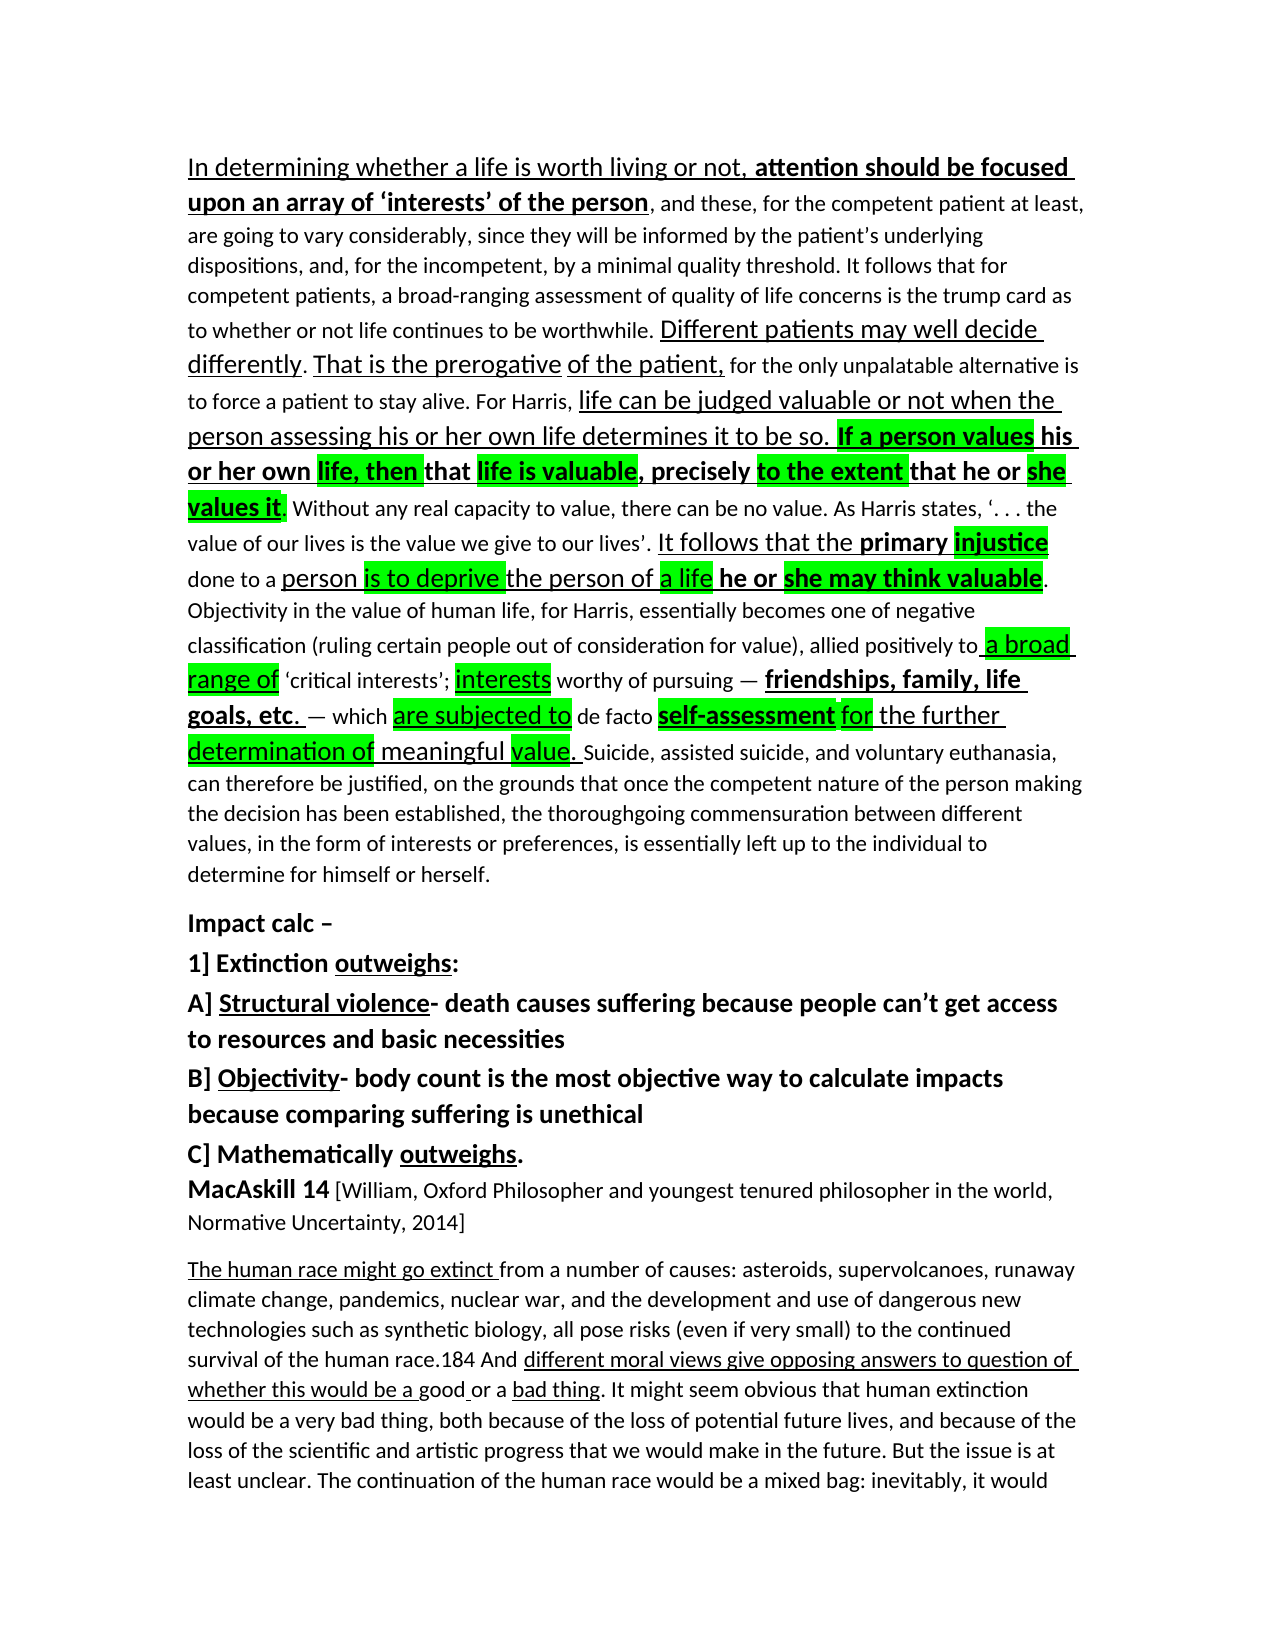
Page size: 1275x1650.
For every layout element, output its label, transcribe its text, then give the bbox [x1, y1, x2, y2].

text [187, 1255, 1087, 1494]
text In determining whether a life is worth living or not, attention should be focused upon an array of ‘interests’ of the person, and these, for the competent patient at least, are going to vary considerably, since they will be informed by the patient’s underlying dispositions, and, for the incompetent, by a minimal quality threshold. It follows that for competent patients, a broad-ranging assessment of quality of life concerns is the trump card as to whether or not life continues to be worthwhile. Different patients may well decide differently. That is the prerogative of the patient, for the only unpalatable alternative is to force a patient to stay alive. For Harris, life can be judged valuable or not when the person assessing his or her own life determines it to be so. If a person values his or her own life, then that life is valuable, precisely to the extent that he or she values it. Without any real capacity to value, there can be no value. As Harris states, ‘. . . the value of our lives is the value we give to our lives’. It follows that the primary injustice done to a person is to deprive the person of a life he or she may think valuable. Objectivity in the value of human life, for Harris, essentially becomes one of negative classification (ruling certain people out of consideration for value), allied positively to a broad range of ‘critical interests’; interests worthy of pursuing — friendships, family, life goals, etc. — which are subjected to de facto self-assessment for the further determination of meaningful value. Suicide, assisted suicide, and voluntary euthanasia, can therefore be justified, on the grounds that once the competent nature of the person making the decision has been established, the thoroughgoing commensuration between different values, in the form of interests or preferences, is essentially left up to the individual to determine for himself or herself. [187, 150, 1087, 888]
text MacAskill 14 [William, Oxford Philosopher and youngest tenured philosopher in the world, Normative Uncertainty, 2014] [187, 1173, 1087, 1236]
subtitle A] Structural violence- death causes suffering because people can’t get access to resources and basic necessities [187, 986, 1087, 1055]
subtitle 1] Extinction outweighs: [187, 946, 1087, 979]
subtitle C] Mathematically outweighs. [187, 1137, 1087, 1170]
subtitle Impact calc – [187, 907, 1087, 940]
subtitle B] Objectivity- body count is the most objective way to calculate impacts because comparing suffering is unethical [187, 1062, 1087, 1130]
